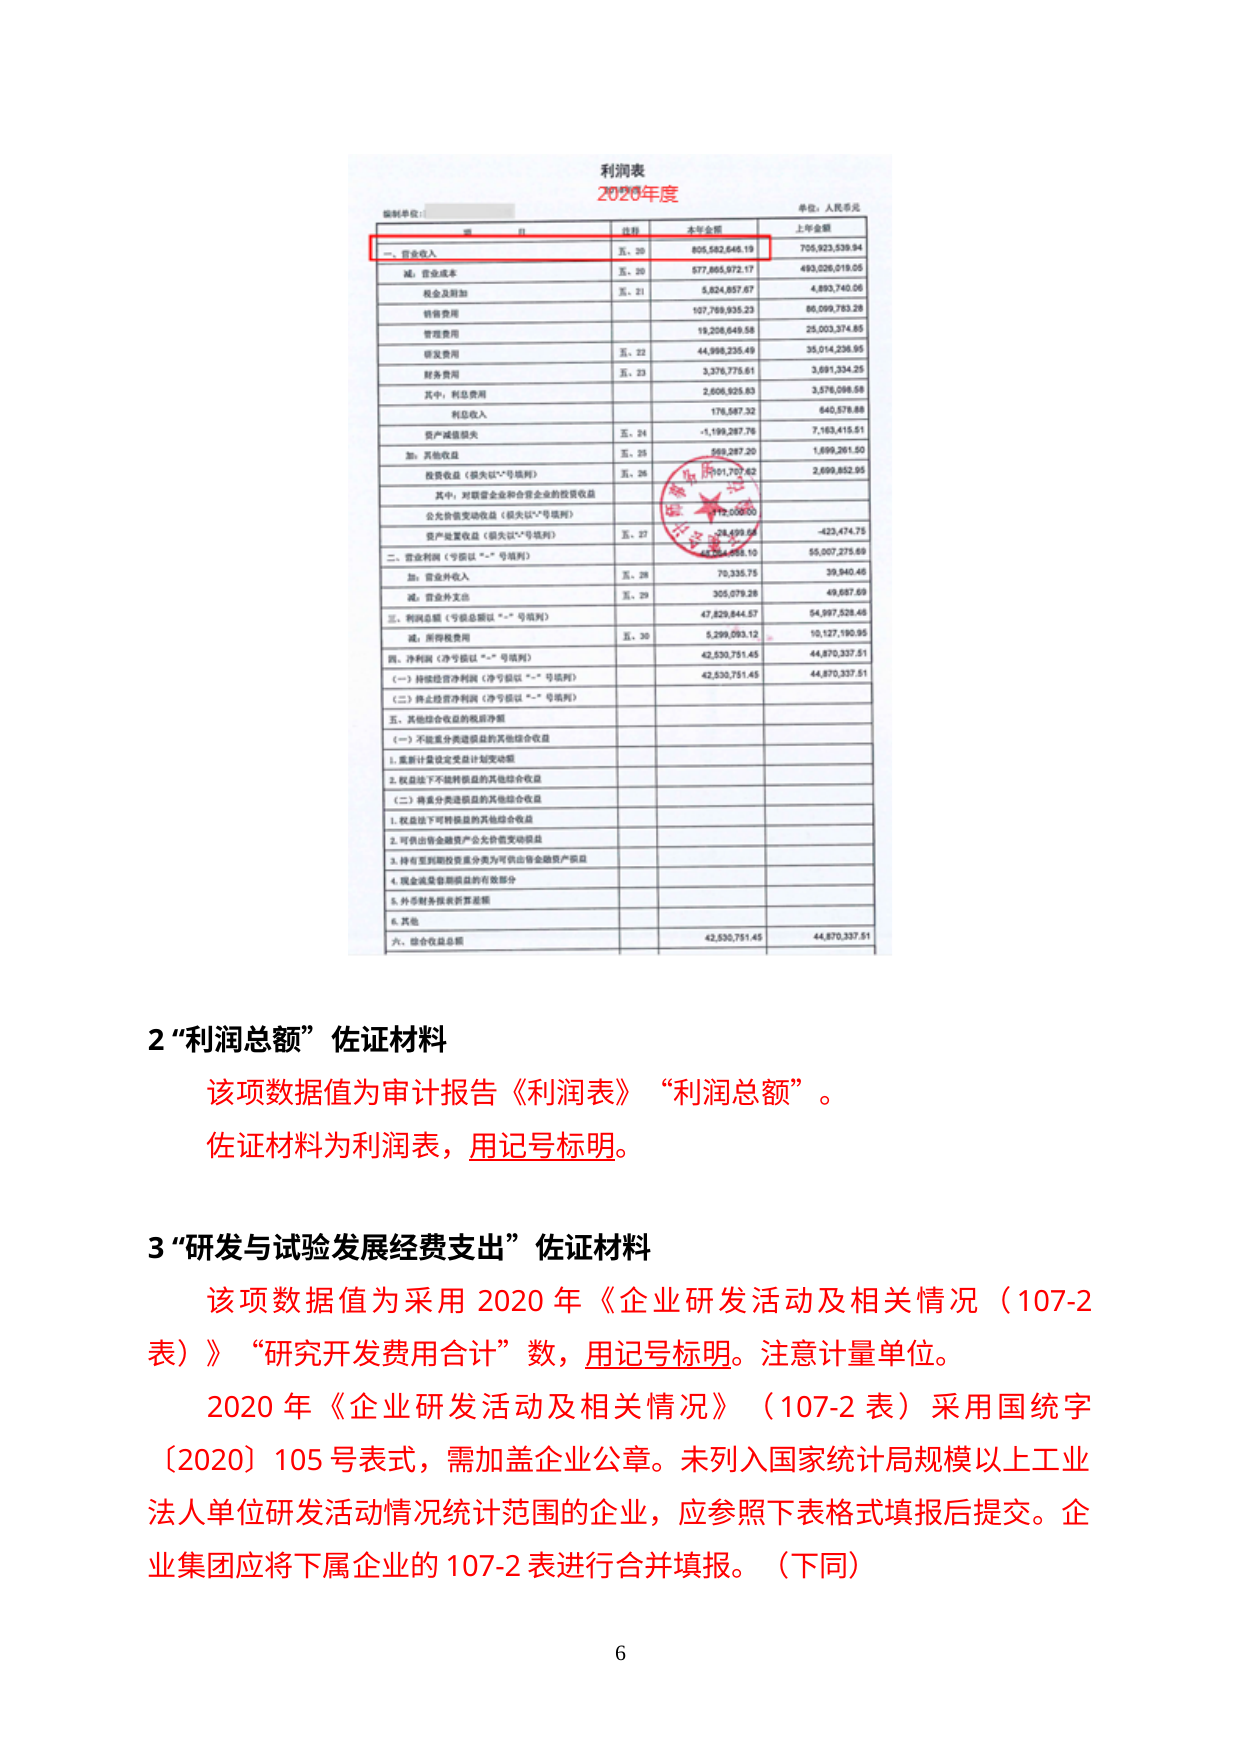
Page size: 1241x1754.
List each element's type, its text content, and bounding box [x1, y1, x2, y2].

text 2 “利润总额”佐证材料 [148, 1017, 1092, 1059]
text 2020年《企业研发活动及相关情况》（107-2表）采用国统字〔2020〕105号表式，需加盖企业公章。未列入国家统计局规模以上工业法人单位研发活动情况统计范围的企业，应参照下表格式填报后提交。企业集团应将下属企业的107-2表进行合并填报。（下同） [148, 1383, 1092, 1584]
text 佐证材料为利润表，用记号标明。 [148, 1122, 1092, 1165]
text 3 “研发与试验发展经费支出”佐证材料 [148, 1225, 1092, 1267]
text 该项数据值为审计报告《利润表》“利润总额”。 [148, 1069, 1092, 1112]
text 该项数据值为采用2020年《企业研发活动及相关情况（107-2表）》“研究开发费用合计”数，用记号标明。注意计量单位。 [148, 1278, 1092, 1373]
picture [348, 154, 893, 959]
